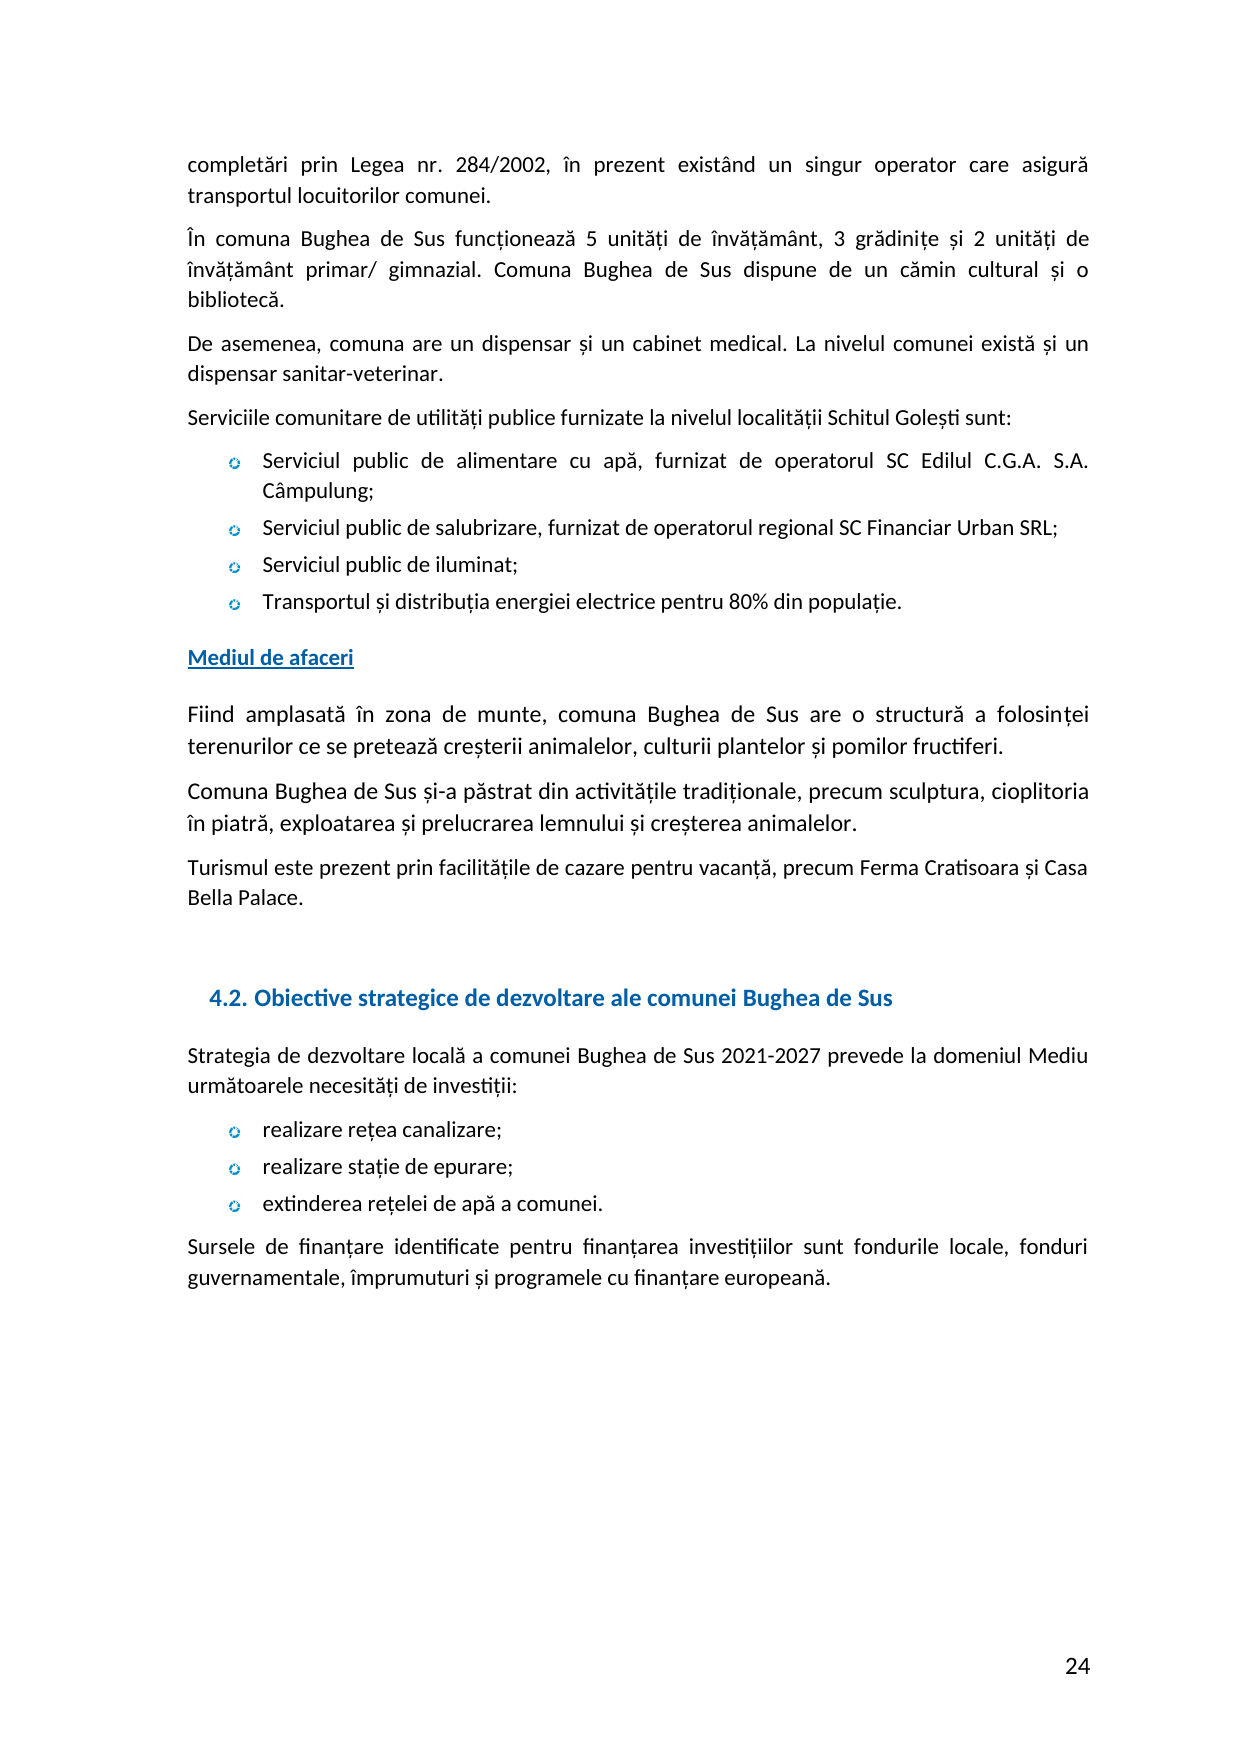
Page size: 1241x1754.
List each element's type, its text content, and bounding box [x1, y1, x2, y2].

list extinderea rețelei de apă a comunei. [225, 1189, 1090, 1217]
text Serviciile comunitare de utilități publice furnizate la nivelul localității Schitul Golești sunt: [187, 403, 1090, 431]
text Obiective strategice de dezvoltare ale comunei Bughea de Sus [209, 982, 1090, 1013]
picture [226, 451, 243, 469]
picture [226, 1157, 243, 1175]
text De asemenea, comuna are un dispensar și un cabinet medical. La nivelul comunei există și un dispensar sanitar-veterinar. [187, 329, 1090, 387]
text Mediul de afaceri [187, 643, 1090, 671]
list Serviciul public de salubrizare, furnizat de operatorul regional SC Financiar Urban SRL; [225, 513, 1090, 542]
picture [226, 519, 243, 536]
list realizare rețea canalizare; [225, 1115, 1090, 1143]
text Fiind amplasată în zona de munte, comuna Bughea de Sus are o structură a folosinţei terenurilor ce se pretează creşterii animalelor, culturii plantelor şi pomilor fructiferi. [187, 699, 1090, 760]
picture [226, 1120, 243, 1138]
text Sursele de finanțare identificate pentru finanțarea investițiilor sunt fondurile locale, fonduri guvernamentale, împrumuturi și programele cu finanțare europeană. [187, 1232, 1090, 1291]
text Comuna Bughea de Sus şi-a păstrat din activităţile tradiţionale, precum sculptura, cioplitoria în piatră, exploatarea şi prelucrarea lemnului şi creşterea animalelor. [187, 776, 1090, 837]
text Strategia de dezvoltare locală a comunei Bughea de Sus 2021-2027 prevede la domeniul Mediu următoarele necesități de investiții: [187, 1041, 1090, 1100]
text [187, 150, 1090, 209]
text În comuna Bughea de Sus funcţionează 5 unități de învățământ, 3 grădiniţe și 2 unități de învățământ primar/ gimnazial. Comuna Bughea de Sus dispune de un cămin cultural și o bibliotecă. [187, 224, 1090, 313]
list Serviciul public de alimentare cu apă, furnizat de operatorul SC Edilul C.G.A. S.A. Câmpulung; [225, 446, 1090, 504]
picture [226, 556, 243, 573]
text Turismul este prezent prin facilitățile de cazare pentru vacanță, precum Ferma Cratisoara și Casa Bella Palace. [187, 853, 1090, 911]
list Serviciul public de iluminat; [225, 551, 1090, 578]
list Transportul și distribuția energiei electrice pentru 80% din populație. [225, 587, 1090, 616]
picture [226, 593, 243, 610]
picture [226, 1194, 243, 1212]
list realizare stație de epurare; [225, 1152, 1090, 1180]
